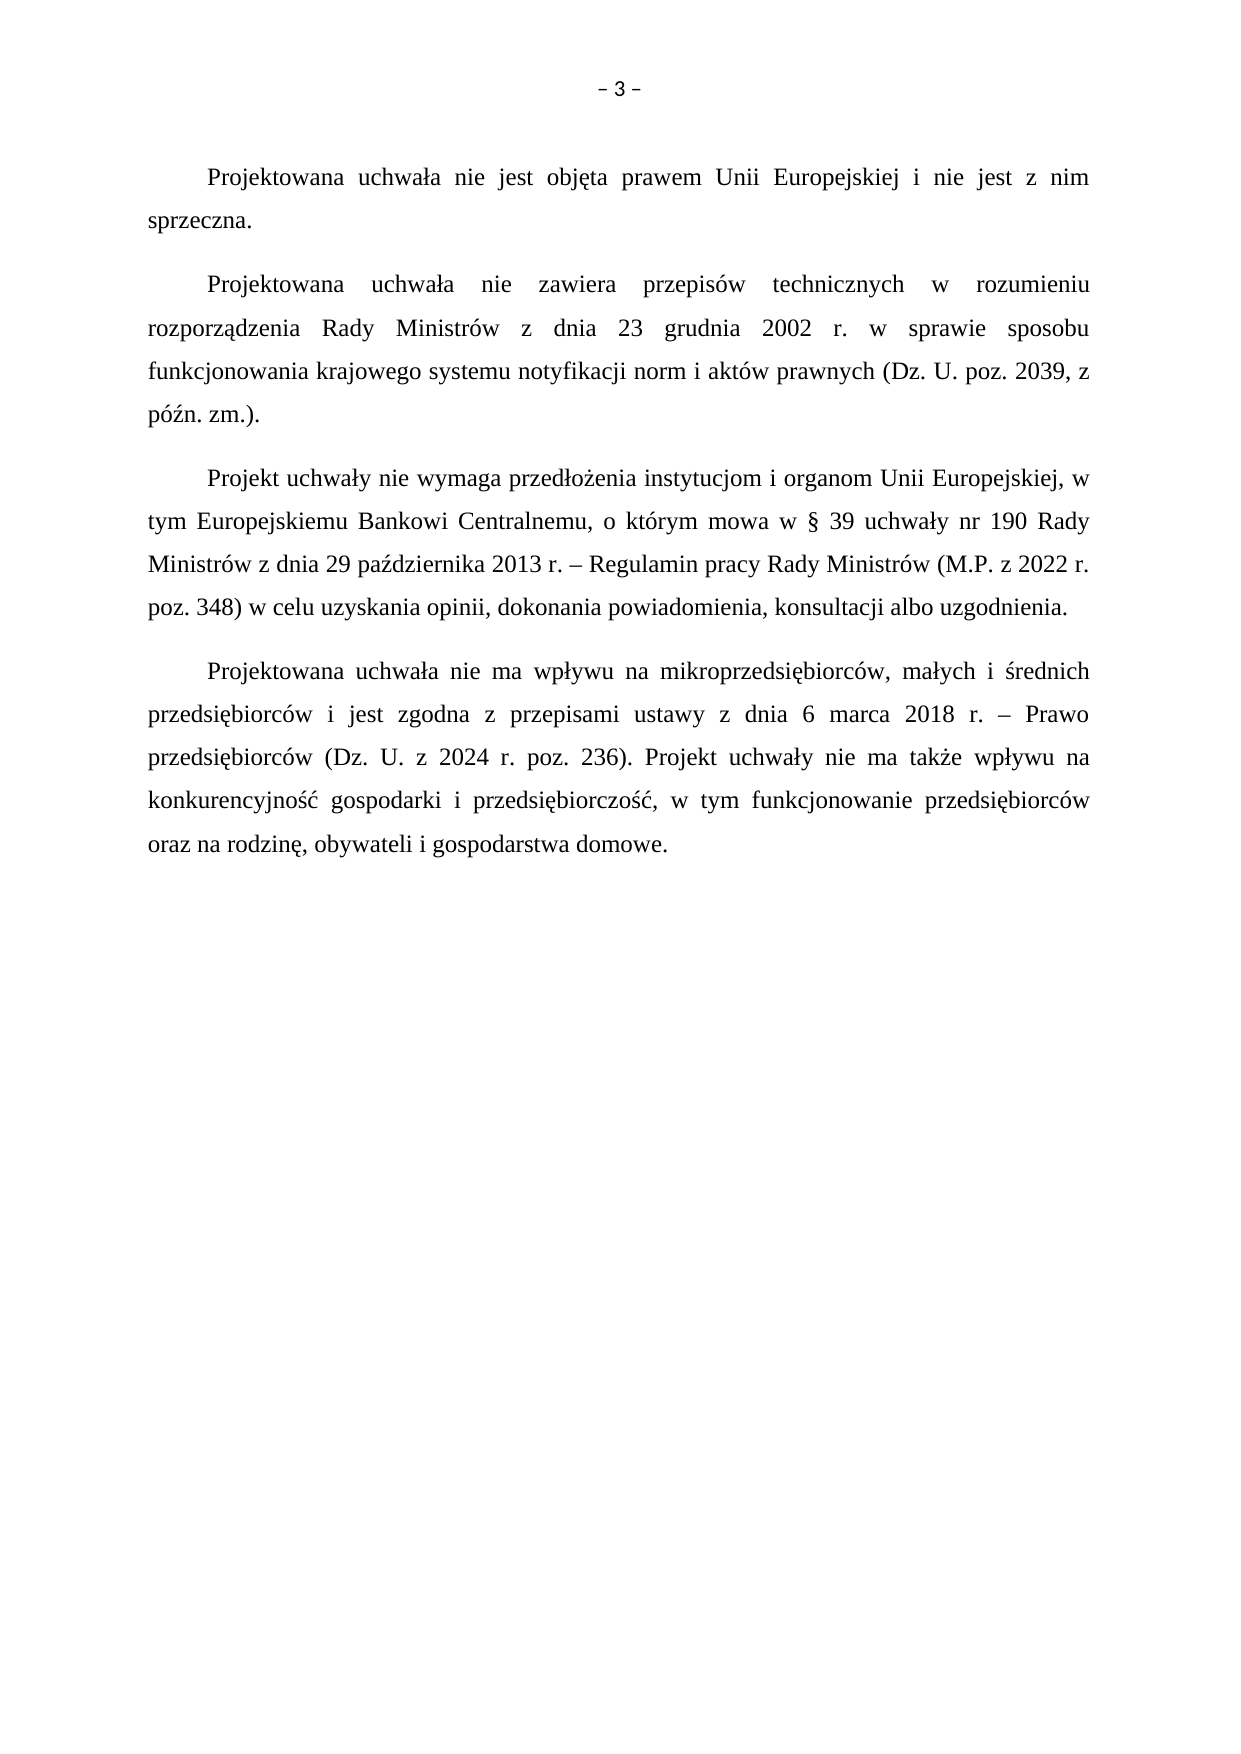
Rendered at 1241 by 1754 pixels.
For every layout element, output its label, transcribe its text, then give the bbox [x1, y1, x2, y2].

text Projekt uchwały nie wymaga przedłożenia instytucjom i organom Unii Europejskiej, w tym Europejskiemu Bankowi Centralnemu, o którym mowa w § 39 uchwały nr 190 Rady Ministrów z dnia 29 października 2013 r. – Regulamin pracy Rady Ministrów (M.P. z 2022 r. poz. 348) w celu uzyskania opinii, dokonania powiadomienia, konsultacji albo uzgodnienia. [148, 463, 1091, 621]
text Projektowana uchwała nie ma wpływu na mikroprzedsiębiorców, małych i średnich przedsiębiorców i jest zgodna z przepisami ustawy z dnia 6 marca 2018 r. – Prawo przedsiębiorców (Dz. U. z 2024 r. poz. 236). Projekt uchwały nie ma także wpływu na konkurencyjność gospodarki i przedsiębiorczość, w tym funkcjonowanie przedsiębiorców oraz na rodzinę, obywateli i gospodarstwa domowe. [148, 656, 1091, 857]
text Projektowana uchwała nie jest objęta prawem Unii Europejskiej i nie jest z nim sprzeczna. [148, 162, 1091, 234]
text Projektowana uchwała nie zawiera przepisów technicznych w rozumieniu rozporządzenia Rady Ministrów z dnia 23 grudnia 2002 r. w sprawie sposobu funkcjonowania krajowego systemu notyfikacji norm i aktów prawnych (Dz. U. poz. 2039, z późn. zm.). [148, 269, 1091, 428]
